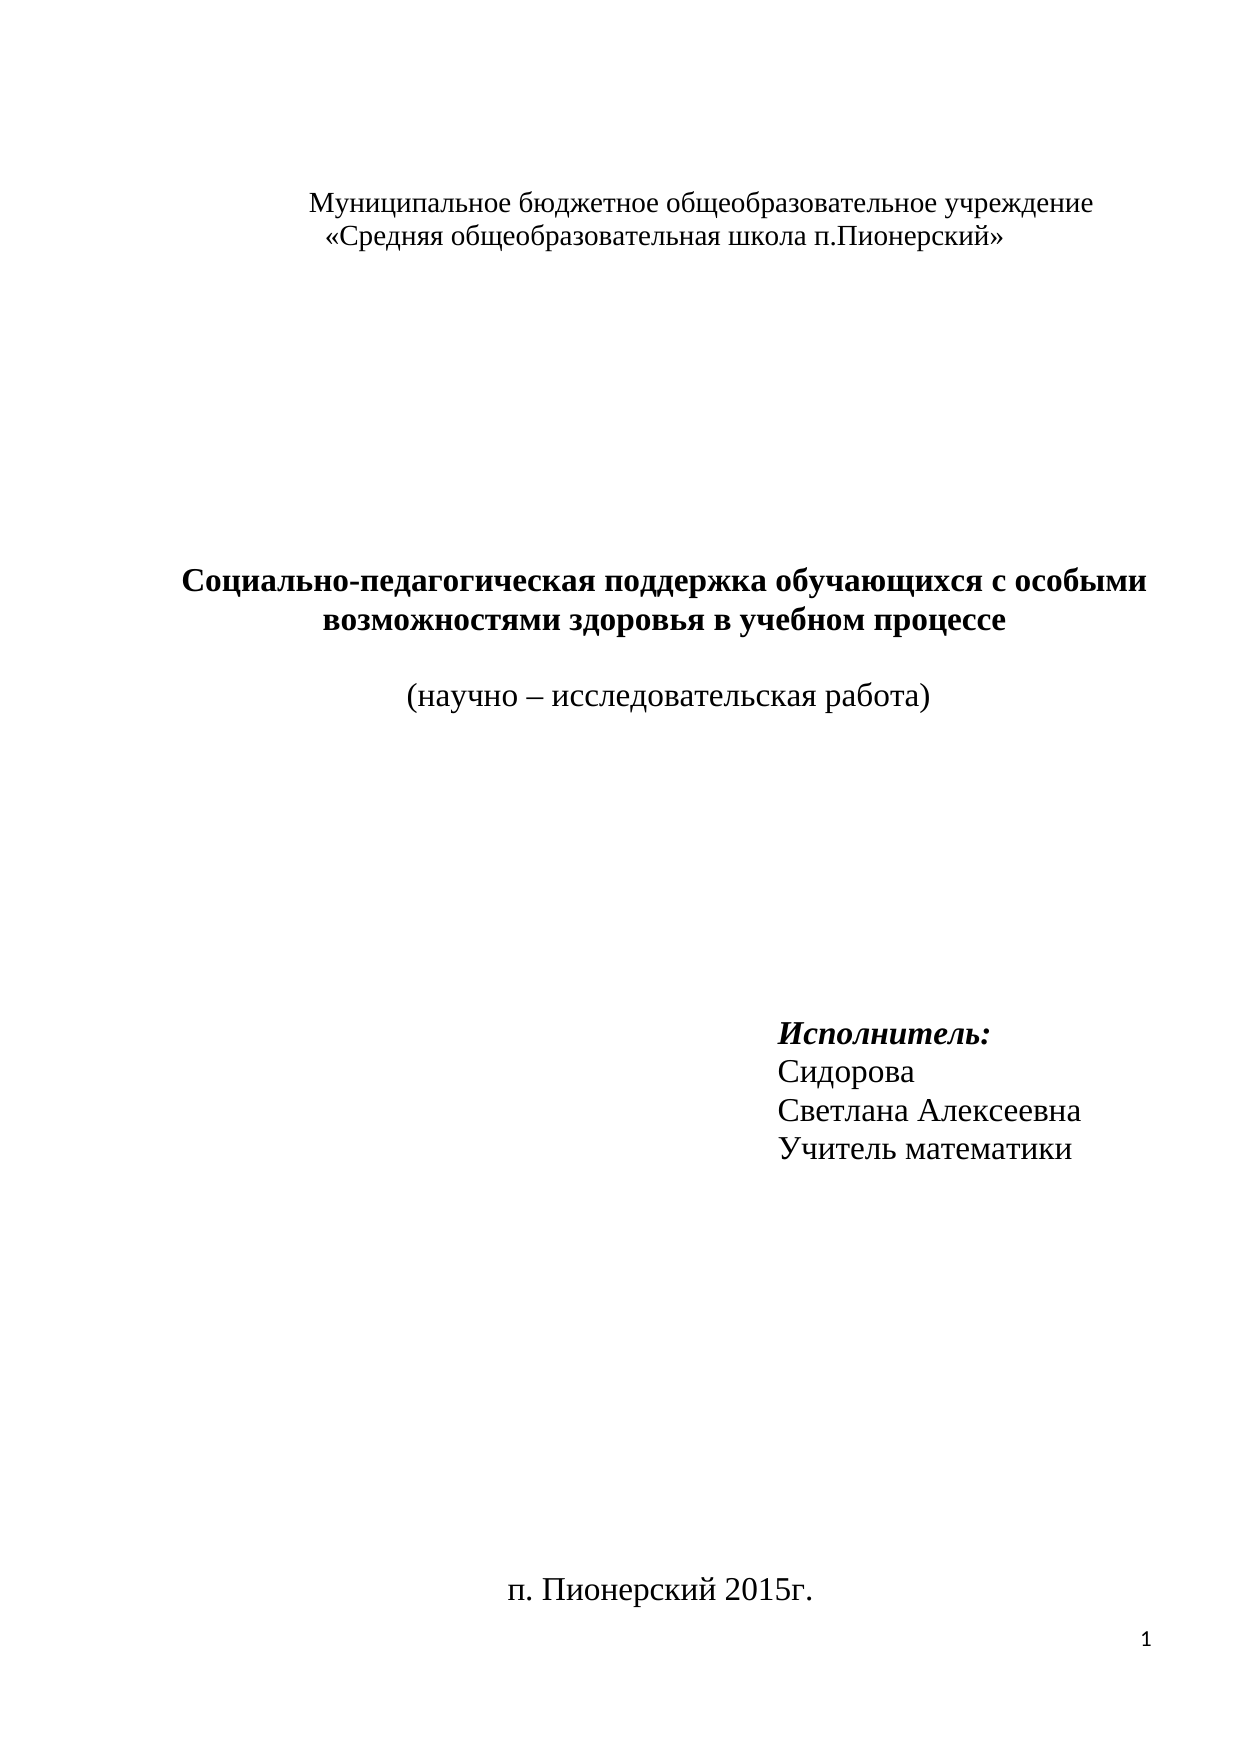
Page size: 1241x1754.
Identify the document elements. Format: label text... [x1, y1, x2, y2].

text п. Пионерский 2015г. [169, 1569, 1152, 1607]
text Муниципальное бюджетное общеобразовательное учреждение «Средняя общеобразовательная школа п.Пионерский» [177, 185, 1152, 252]
text Сидорова [777, 1052, 1152, 1090]
text (научно – исследовательская работа) [177, 675, 1152, 714]
text Учитель математики [777, 1128, 1152, 1167]
text Светлана Алексеевна [777, 1090, 1152, 1128]
text Социально-педагогическая поддержка обучающихся с особыми возможностями здоровья в учебном процессе [177, 560, 1152, 637]
text Исполнитель: [777, 1013, 1152, 1052]
